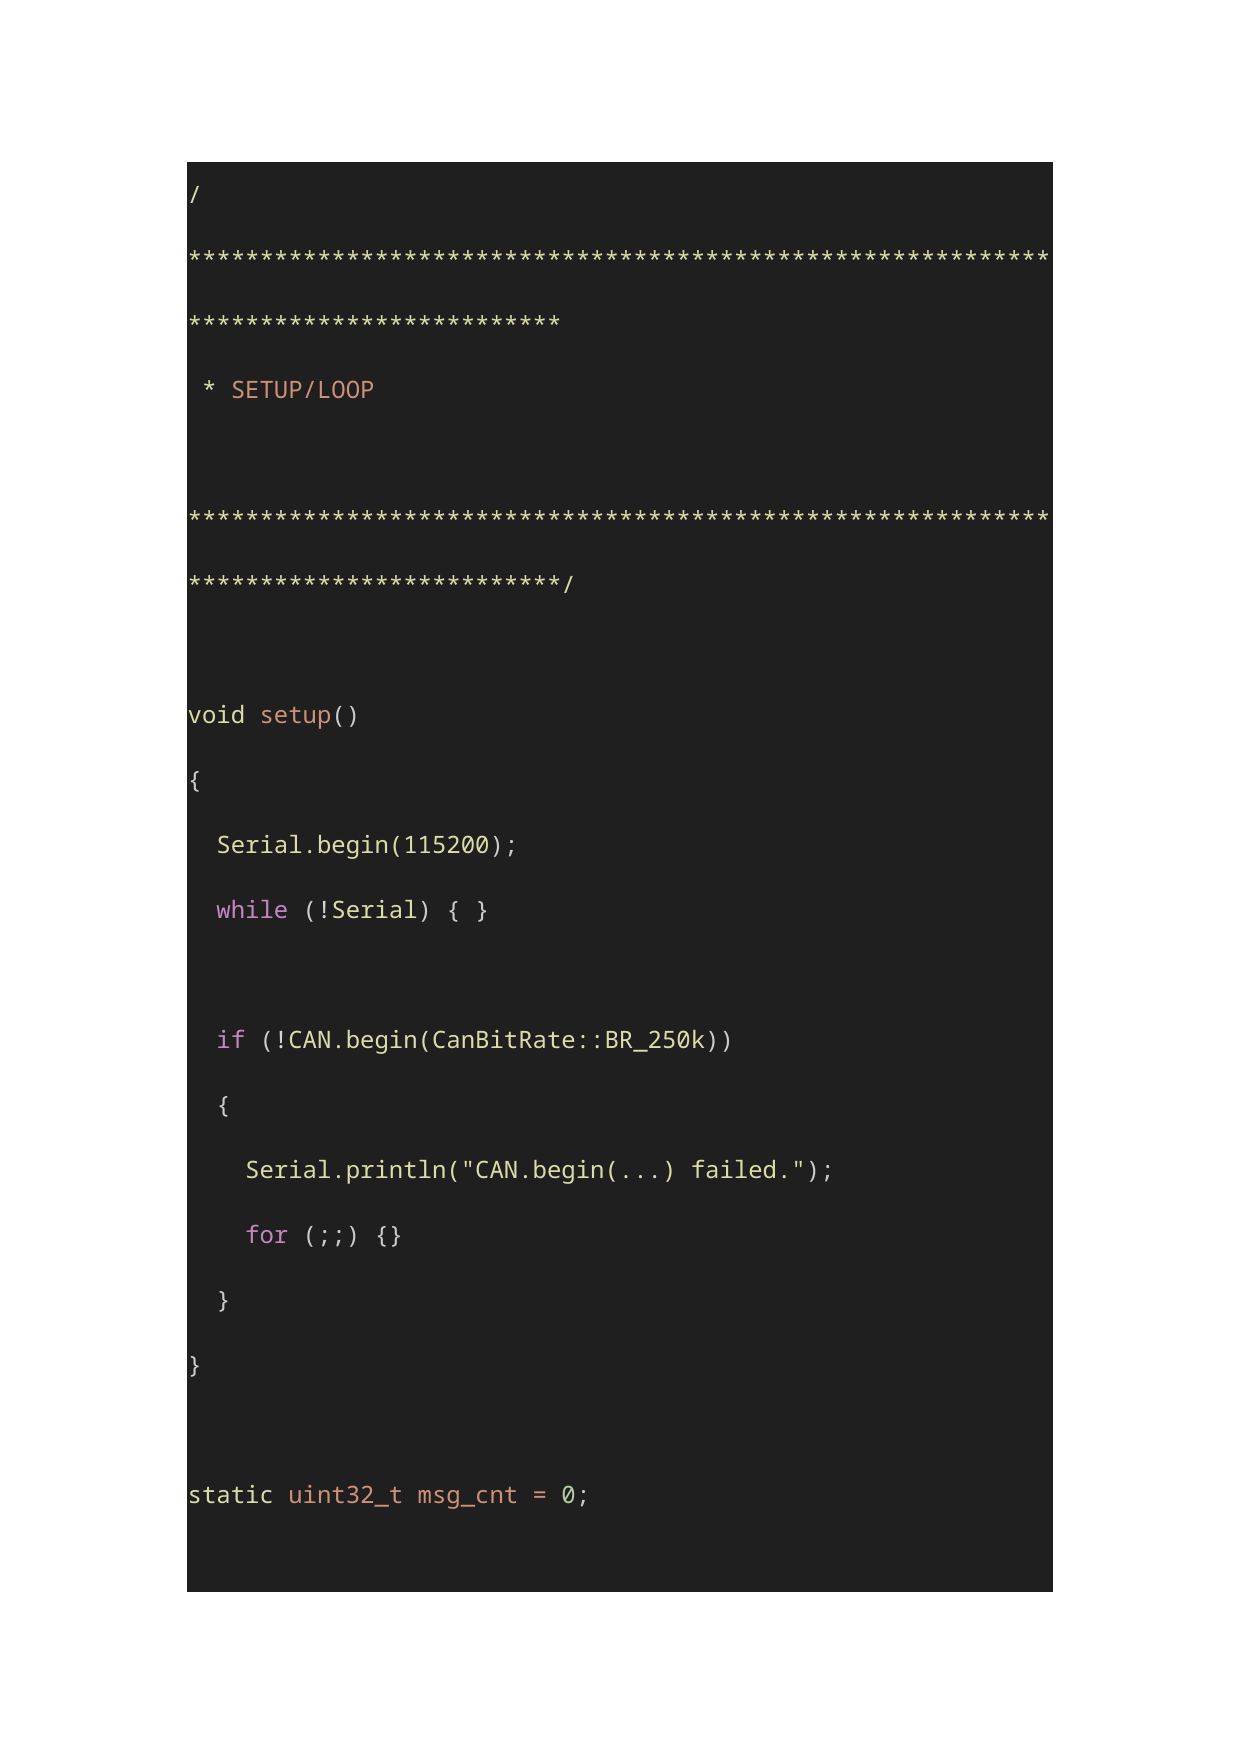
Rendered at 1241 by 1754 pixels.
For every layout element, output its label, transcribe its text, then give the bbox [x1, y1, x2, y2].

text Serial.begin(115200); [187, 812, 1053, 877]
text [187, 422, 1053, 617]
text for (;;) {} [187, 1202, 1053, 1267]
text void setup() [187, 682, 1053, 747]
text } [187, 1267, 1053, 1332]
text { [187, 1072, 1053, 1137]
text static uint32_t msg_cnt = 0; [187, 1462, 1053, 1527]
text if (!CAN.begin(CanBitRate::BR_250k)) [187, 1007, 1053, 1072]
text Serial.println("CAN.begin(...) failed."); [187, 1137, 1053, 1202]
text while (!Serial) { } [187, 877, 1053, 942]
text /************************************************************************************** [187, 162, 1053, 357]
text } [187, 1332, 1053, 1397]
text * SETUP/LOOP [187, 357, 1053, 422]
text { [187, 747, 1053, 812]
